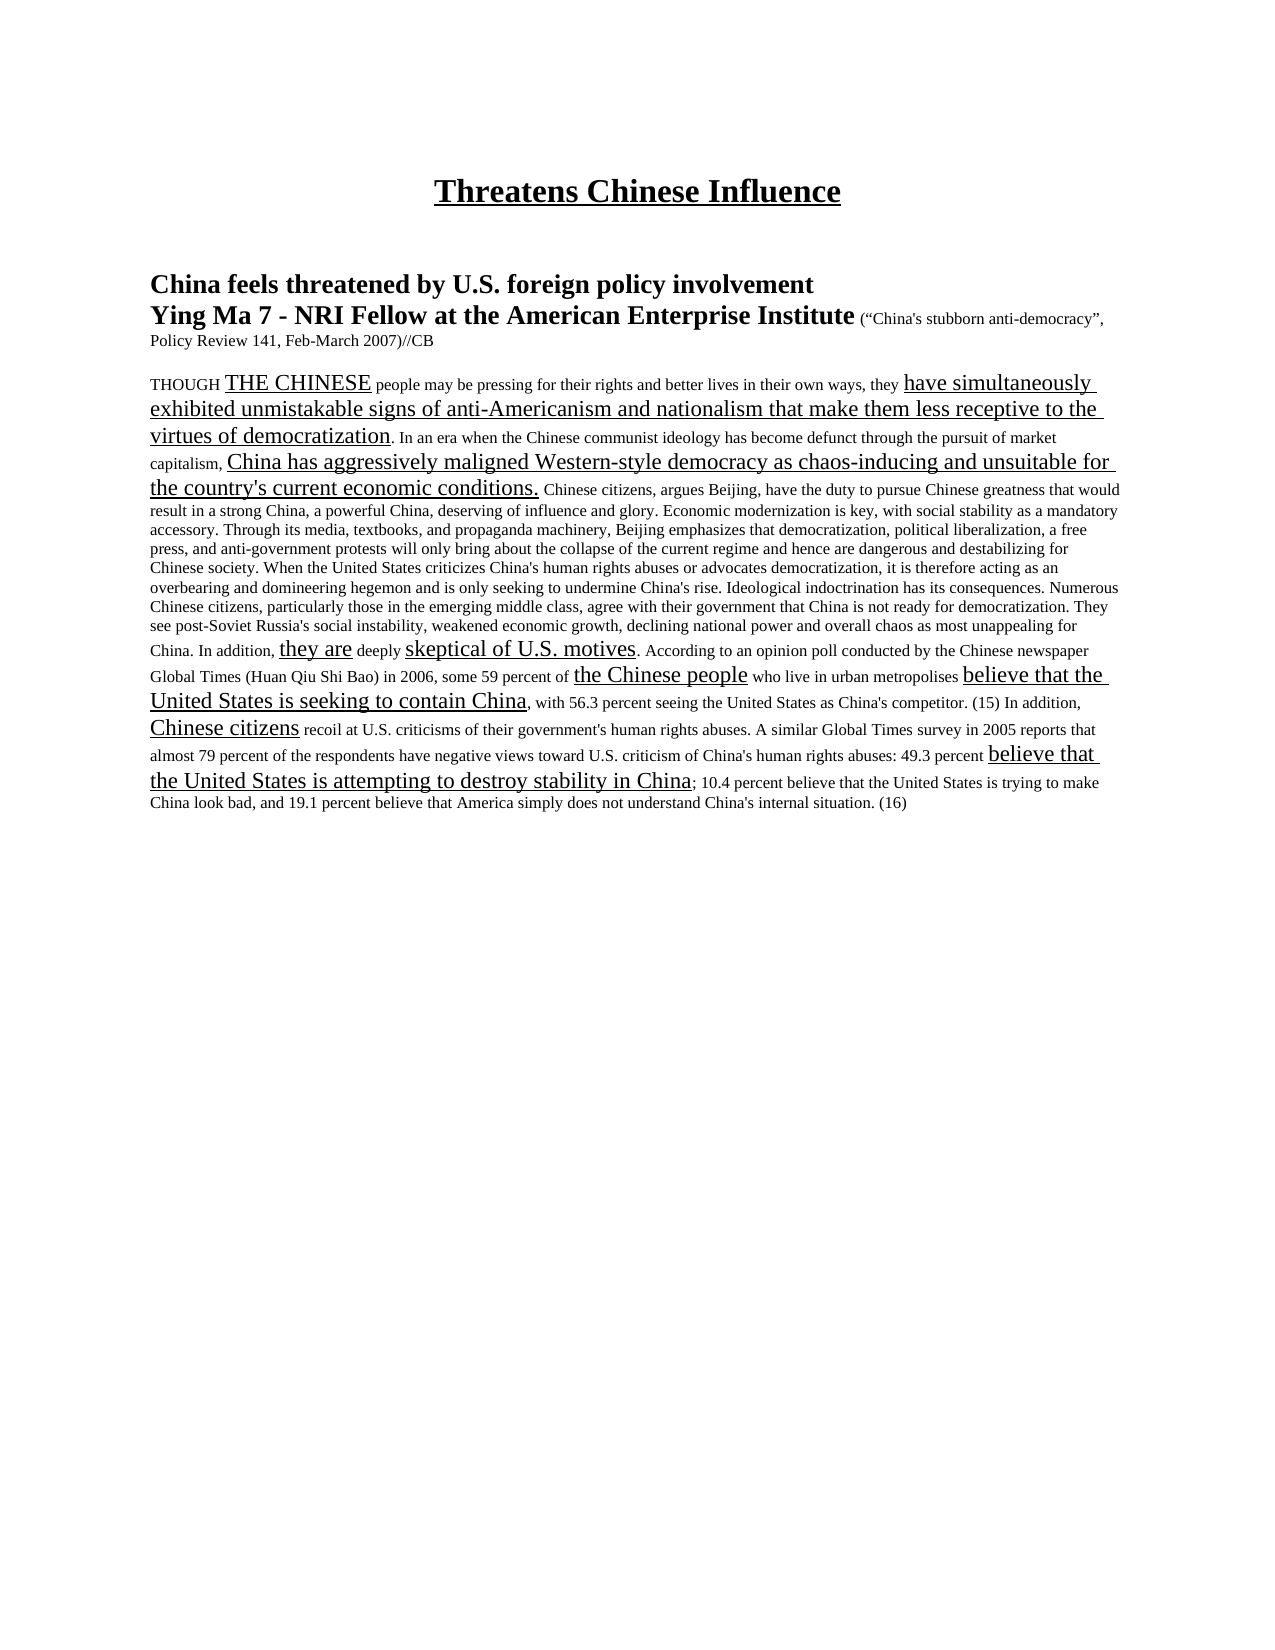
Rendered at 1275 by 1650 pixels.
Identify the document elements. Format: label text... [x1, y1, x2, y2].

text Ying Ma 7 - NRI Fellow at the American Enterprise Institute (“China's stubborn anti-democracy”, Policy Review 141, Feb-March 2007)//CB [150, 299, 1125, 350]
subtitle China feels threatened by U.S. foreign policy involvement [150, 268, 1125, 299]
subtitle Threatens Chinese Influence [150, 171, 1125, 209]
text THOUGH THE CHINESE people may be pressing for their rights and better lives in their own ways, they have simultaneously exhibited unmistakable signs of anti-Americanism and nationalism that make them less receptive to the virtues of democratization. In an era when the Chinese communist ideology has become defunct through the pursuit of market capitalism, China has aggressively maligned Western-style democracy as chaos-inducing and unsuitable for the country's current economic conditions. Chinese citizens, argues Beijing, have the duty to pursue Chinese greatness that would result in a strong China, a powerful China, deserving of influence and glory. Economic modernization is key, with social stability as a mandatory accessory. Through its media, textbooks, and propaganda machinery, Beijing emphasizes that democratization, political liberalization, a free press, and anti-government protests will only bring about the collapse of the current regime and hence are dangerous and destabilizing for Chinese society. When the United States criticizes China's human rights abuses or advocates democratization, it is therefore acting as an overbearing and domineering hegemon and is only seeking to undermine China's rise. Ideological indoctrination has its consequences. Numerous Chinese citizens, particularly those in the emerging middle class, agree with their government that China is not ready for democratization. They see post-Soviet Russia's social instability, weakened economic growth, declining national power and overall chaos as most unappealing for China. In addition, they are deeply skeptical of U.S. motives. According to an opinion poll conducted by the Chinese newspaper Global Times (Huan Qiu Shi Bao) in 2006, some 59 percent of the Chinese people who live in urban metropolises believe that the United States is seeking to contain China, with 56.3 percent seeing the United States as China's competitor. (15) In addition, Chinese citizens recoil at U.S. criticisms of their government's human rights abuses. A similar Global Times survey in 2005 reports that almost 79 percent of the respondents have negative views toward U.S. criticism of China's human rights abuses: 49.3 percent believe that the United States is attempting to destroy stability in China; 10.4 percent believe that the United States is trying to make China look bad, and 19.1 percent believe that America simply does not understand China's internal situation. (16) [150, 369, 1125, 812]
